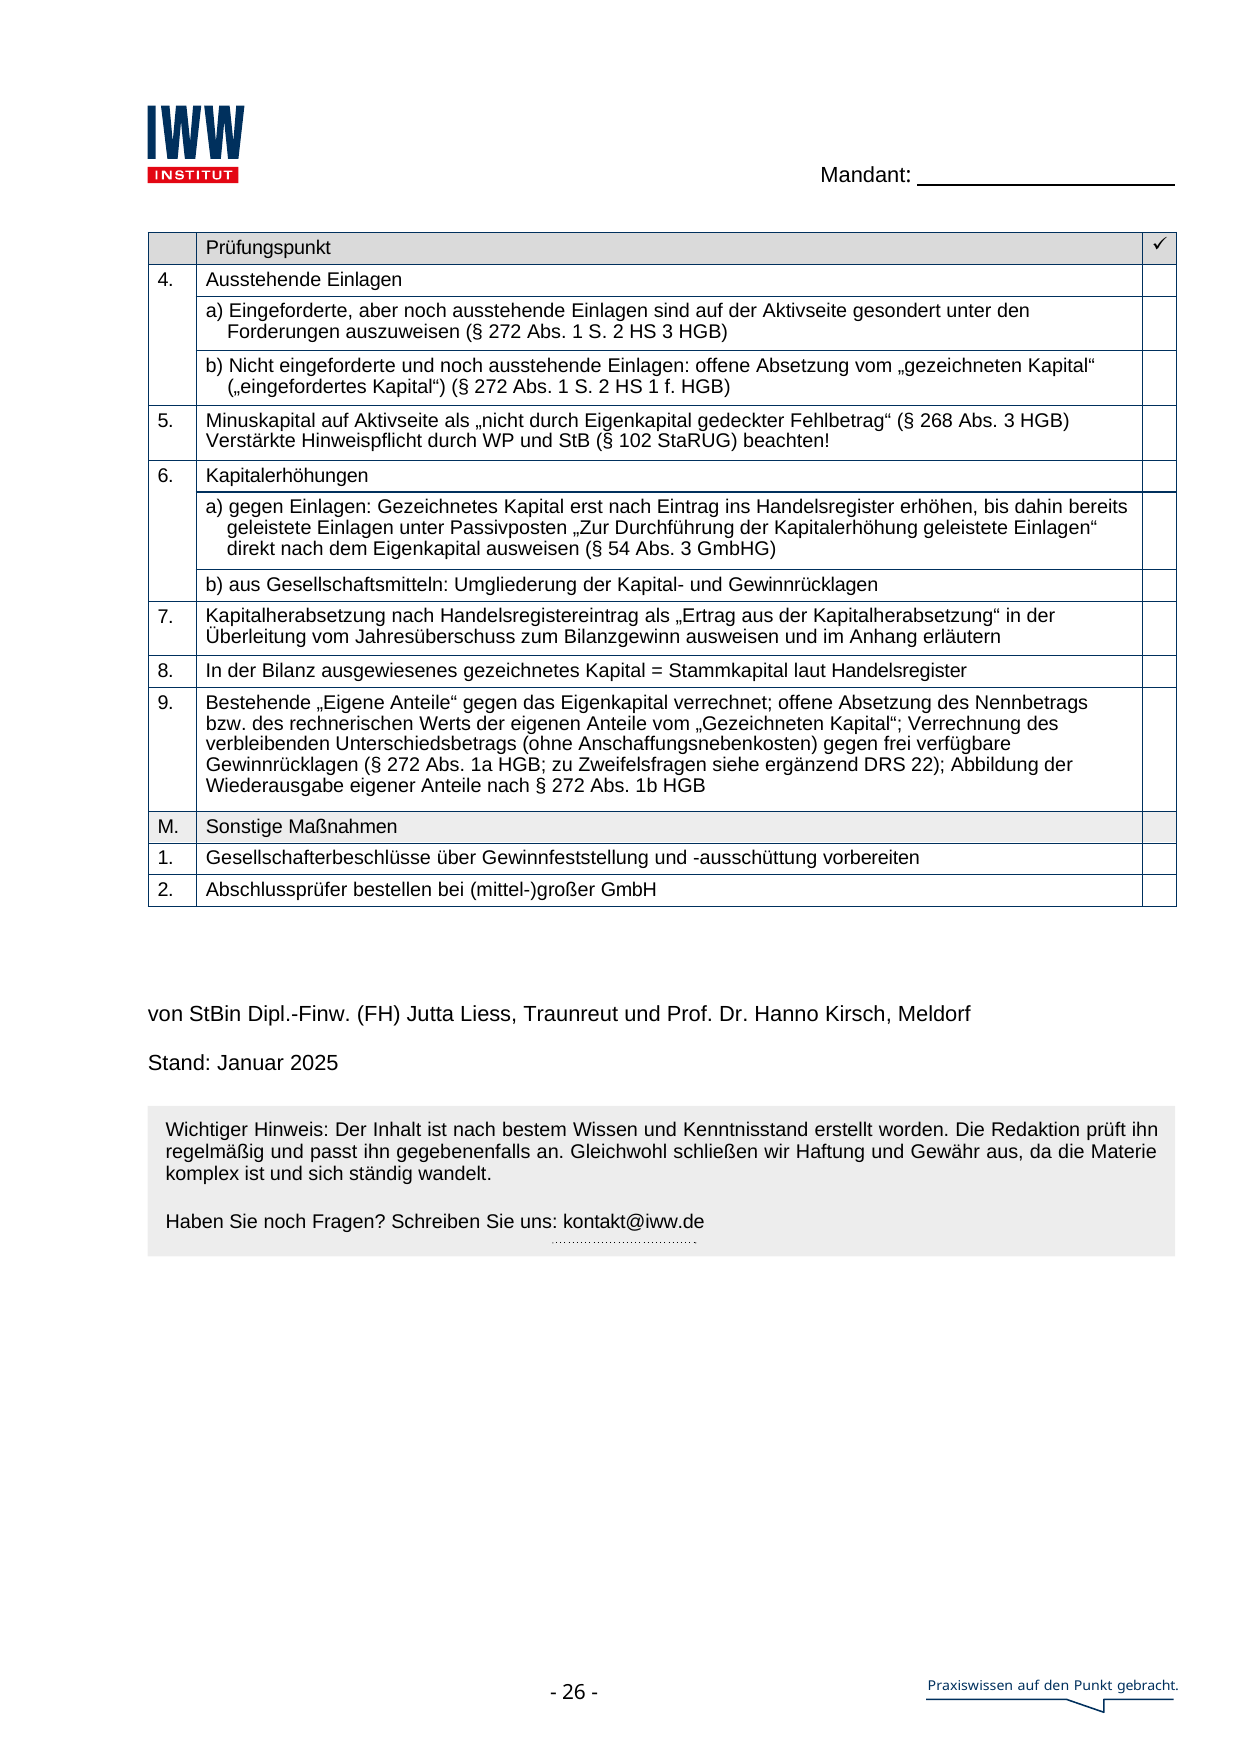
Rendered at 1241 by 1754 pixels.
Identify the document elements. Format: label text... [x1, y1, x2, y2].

table_cell Abschlussprüfer bestellen bei (mittel-)großer GmbH [197, 875, 1142, 906]
table_cell [1143, 844, 1176, 874]
table_header Prüfungspunkt [197, 233, 1142, 264]
table_header [1143, 233, 1176, 264]
table_cell Ausstehende Einlagen [197, 265, 1142, 296]
table_cell 4. [149, 265, 196, 405]
text von StBin Dipl.-Finw. (FH) Jutta Liess, Traunreut und Prof. Dr. Hanno Kirsch, Meldorf Stand: Januar 2025 [148, 1001, 1018, 1075]
table_cell [1143, 461, 1176, 491]
table_cell [1143, 656, 1176, 687]
table_cell Bestehende „Eigene Anteile“ gegen das Eigenkapital verrechnet; offene Absetzung des Nennbetrags bzw. des rechnerischen Werts der eigenen Anteile vom „Gezeichneten Kapital“; Verrechnung des verbleibenden Unterschiedsbetrags (ohne Anschaffungsnebenkosten) gegen frei verfügbare Gewinnrücklagen (§ 272 Abs. 1a HGB; zu Zweifelsfragen siehe ergänzend DRS 22); Abbildung der Wiederausgabe eigener Anteile nach § 272 Abs. 1b HGB [197, 688, 1142, 811]
table_cell [1143, 812, 1176, 842]
table_cell Sonstige Maßnahmen [197, 812, 1142, 842]
table_cell Kapitalerhöhungen [197, 461, 1142, 491]
table_cell Minuskapital auf Aktivseite als „nicht durch Eigenkapital gedeckter Fehlbetrag“ (§ 268 Abs. 3 HGB) Verstärkte Hinweispflicht durch WP und StB (§ 102 StaRUG) beachten! [197, 406, 1142, 459]
table_cell [1143, 265, 1176, 296]
table_cell Kapitalherabsetzung nach Handelsregistereintrag als „Ertrag aus der Kapitalherabsetzung“ in der Überleitung vom Jahresüberschuss zum Bilanzgewinn ausweisen und im Anhang erläutern [197, 602, 1142, 655]
table_cell [1143, 570, 1176, 601]
table_cell M. [149, 812, 196, 842]
table_cell [1143, 493, 1176, 569]
table_cell [1143, 297, 1176, 350]
table_cell b) aus Gesellschaftsmitteln: Umgliederung der Kapital- und Gewinnrücklagen [197, 570, 1142, 601]
table_cell [1143, 406, 1176, 459]
table_cell 2. [149, 875, 196, 906]
table_cell 5. [149, 406, 196, 459]
table_cell Gesellschafterbeschlüsse über Gewinnfeststellung und -ausschüttung vorbereiten [197, 844, 1142, 874]
table_cell [1143, 875, 1176, 906]
table_cell a) gegen Einlagen: Gezeichnetes Kapital erst nach Eintrag ins Handelsregister erhöhen, bis dahin bereits geleistete Einlagen unter Passivposten „Zur Durchführung der Kapitalerhöhung geleistete Einlagen“ direkt nach dem Eigenkapital ausweisen (§ 54 Abs. 3 GmbHG) [197, 493, 1142, 569]
table_cell 7. [149, 602, 196, 655]
table_cell 9. [149, 688, 196, 811]
table_cell 1. [149, 844, 196, 874]
table_cell In der Bilanz ausgewiesenes gezeichnetes Kapital = Stammkapital laut Handelsregister [197, 656, 1142, 687]
table_cell a) Eingeforderte, aber noch ausstehende Einlagen sind auf der Aktivseite gesondert unter den Forderungen auszuweisen (§ 272 Abs. 1 S. 2 HS 3 HGB) [197, 297, 1142, 350]
table_cell [1143, 688, 1176, 811]
table_cell [1143, 602, 1176, 655]
table_cell 8. [149, 656, 196, 687]
table_header [149, 233, 196, 264]
table_cell [1143, 351, 1176, 405]
table_cell 6. [149, 461, 196, 601]
table_cell b) Nicht eingeforderte und noch ausstehende Einlagen: offene Absetzung vom „gezeichneten Kapital“ („eingefordertes Kapital“) (§ 272 Abs. 1 S. 2 HS 1 f. HGB) [197, 351, 1142, 405]
